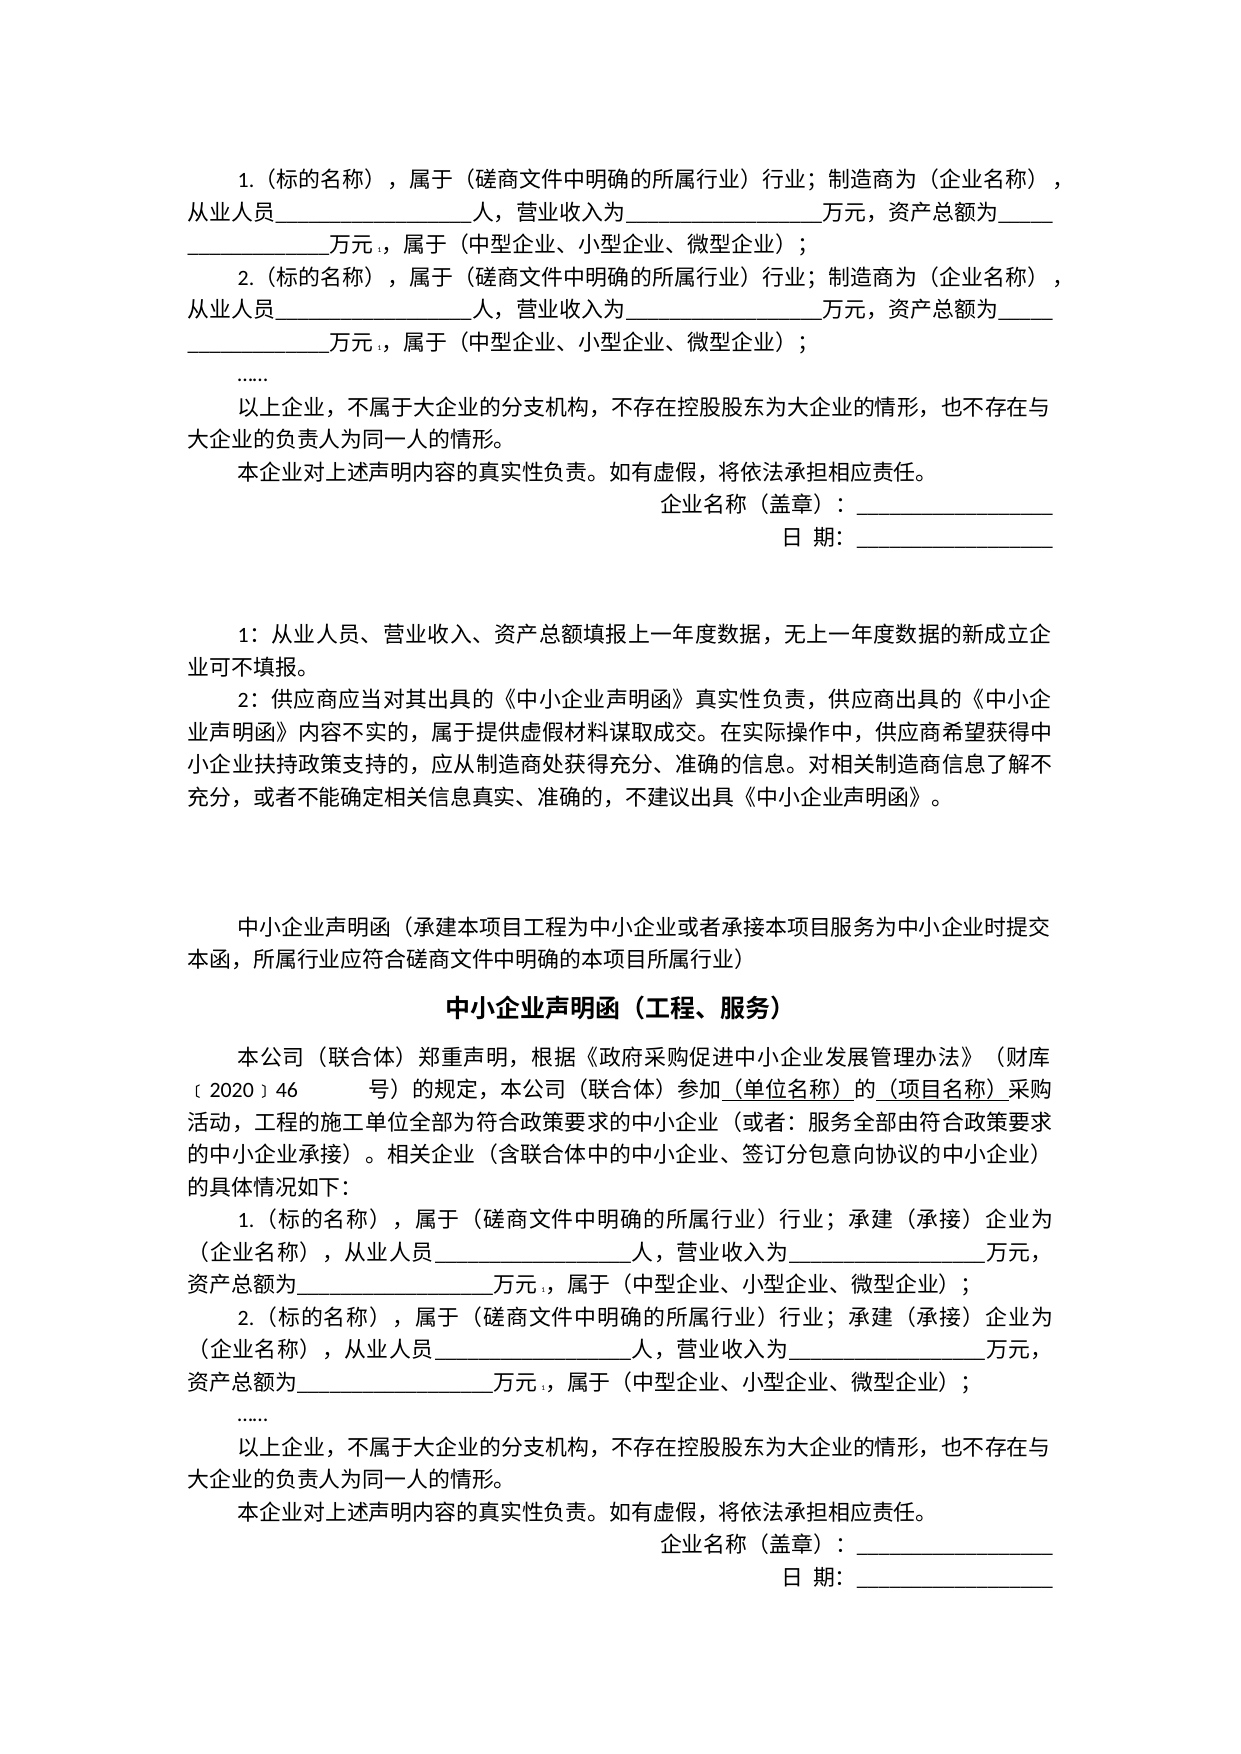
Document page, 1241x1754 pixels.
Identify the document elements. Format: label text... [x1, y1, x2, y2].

text 中小企业声明函（承建本项目工程为中小企业或者承接本项目服务为中小企业时提交本函，所属行业应符合磋商文件中明确的本项目所属行业） [187, 909, 1053, 974]
text 企业名称（盖章）：__________________ [187, 1527, 1053, 1559]
text …… [187, 1397, 1053, 1429]
text 本公司（联合体）郑重声明，根据《政府采购促进中小企业发展管理办法》（财库﹝2020﹞46 号）的规定，本公司（联合体）参加（单位名称）的（项目名称）采购活动，工程的施工单位全部为符合政策要求的中小企业（或者：服务全部由符合政策要求的中小企业承接）。相关企业（含联合体中的中小企业、签订分包意向协议的中小企业）的具体情况如下： [187, 1039, 1053, 1202]
text 2.（标的名称），属于（磋商文件中明确的所属行业）行业；承建（承接）企业为（企业名称），从业人员__________________人，营业收入为__________________万元，资产总额为__________________万元1，属于（中型企业、小型企业、微型企业）； [187, 1299, 1053, 1397]
text 企业名称（盖章）：__________________ [187, 487, 1053, 519]
text 以上企业，不属于大企业的分支机构，不存在控股股东为大企业的情形，也不存在与大企业的负责人为同一人的情形。 [187, 389, 1053, 454]
text 本企业对上述声明内容的真实性负责。如有虚假，将依法承担相应责任。 [187, 454, 1053, 487]
text 以上企业，不属于大企业的分支机构，不存在控股股东为大企业的情形，也不存在与大企业的负责人为同一人的情形。 [187, 1429, 1053, 1494]
text 1：从业人员、营业收入、资产总额填报上一年度数据，无上一年度数据的新成立企业可不填报。 [187, 617, 1053, 682]
text 1.（标的名称），属于（磋商文件中明确的所属行业）行业；制造商为（企业名称），从业人员__________________人，营业收入为__________________万元，资产总额为__________________万元1，属于（中型企业、小型企业、微型企业）； [187, 162, 1053, 259]
text 2.（标的名称），属于（磋商文件中明确的所属行业）行业；制造商为（企业名称），从业人员__________________人，营业收入为__________________万元，资产总额为__________________万元1，属于（中型企业、小型企业、微型企业）； [187, 259, 1053, 357]
text 日 期：__________________ [187, 519, 1053, 552]
text 2：供应商应当对其出具的《中小企业声明函》真实性负责，供应商出具的《中小企业声明函》内容不实的，属于提供虚假材料谋取成交。在实际操作中，供应商希望获得中小企业扶持政策支持的，应从制造商处获得充分、准确的信息。对相关制造商信息了解不充分，或者不能确定相关信息真实、准确的，不建议出具《中小企业声明函》。 [187, 682, 1053, 812]
text 日 期：__________________ [187, 1559, 1053, 1592]
text 中小企业声明函（工程、服务） [187, 974, 1053, 1039]
text 1.（标的名称），属于（磋商文件中明确的所属行业）行业；承建（承接）企业为（企业名称），从业人员__________________人，营业收入为__________________万元，资产总额为__________________万元1，属于（中型企业、小型企业、微型企业）； [187, 1202, 1053, 1299]
text 本企业对上述声明内容的真实性负责。如有虚假，将依法承担相应责任。 [187, 1494, 1053, 1527]
text …… [187, 357, 1053, 389]
